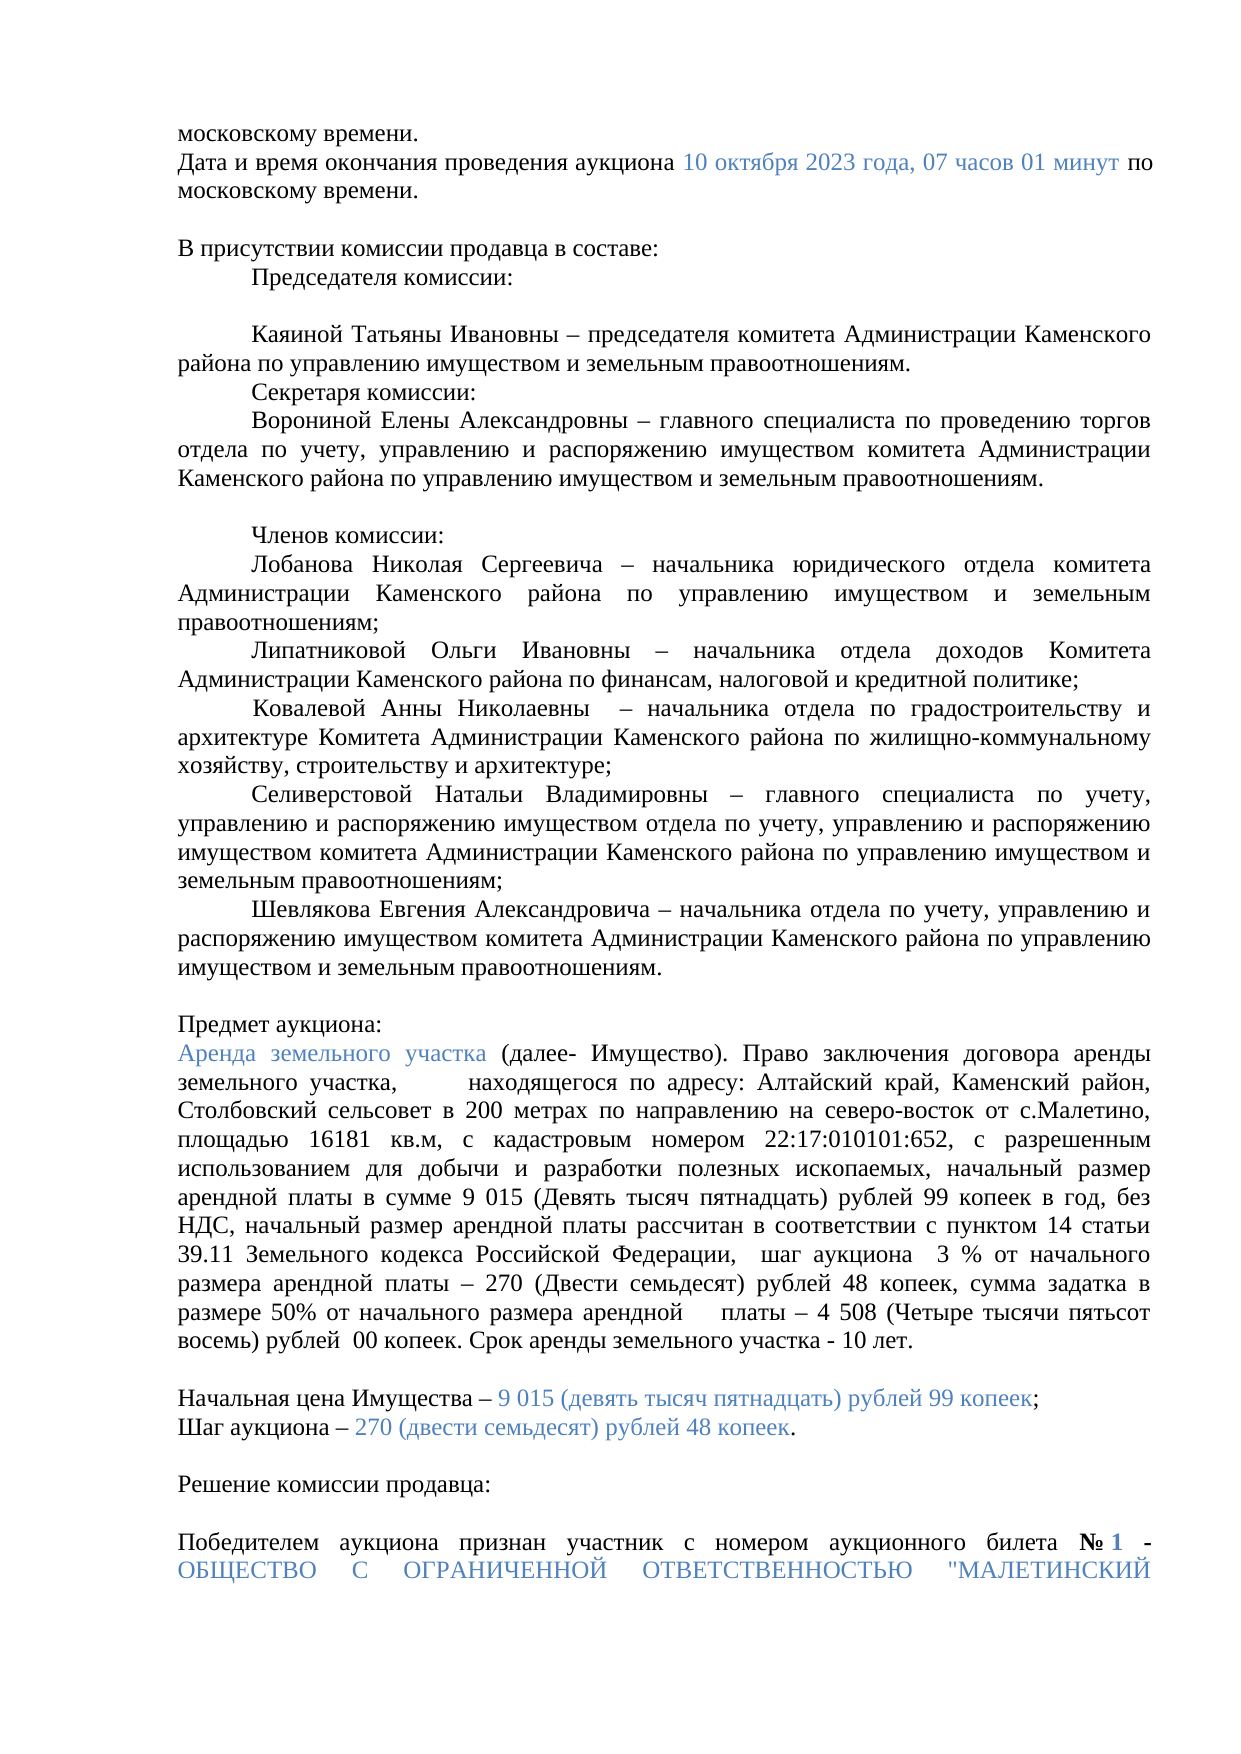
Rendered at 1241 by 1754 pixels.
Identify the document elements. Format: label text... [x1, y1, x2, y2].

text Каяиной Татьяны Ивановны – председателя комитета Администрации Каменского района по управлению имуществом и земельным правоотношениям. [177, 319, 1152, 377]
text Лобанова Николая Сергеевича – начальника юридического отдела комитета Администрации Каменского района по управлению имуществом и земельным правоотношениям; [177, 549, 1152, 636]
text В присутствии комиссии продавца в составе: [177, 233, 1152, 262]
text Шевлякова Евгения Александровича – начальника отдела по учету, управлению и распоряжению имуществом комитета Администрации Каменского района по управлению имуществом и земельным правоотношениям. [177, 894, 1152, 981]
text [177, 1527, 1152, 1584]
text Ворониной Елены Александровны – главного специалиста по проведению торгов отдела по учету, управлению и распоряжению имуществом комитета Администрации Каменского района по управлению имуществом и земельным правоотношениям. [177, 406, 1152, 492]
text Предмет аукциона: [177, 1009, 1152, 1038]
text Селиверстовой Натальи Владимировны – главного специалиста по учету, управлению и распоряжению имуществом отдела по учету, управлению и распоряжению имуществом комитета Администрации Каменского района по управлению имуществом и земельным правоотношениям; [177, 779, 1152, 894]
text Аренда земельного участка (далее- Имущество). Право заключения договора аренды земельного участка, находящегося по адресу: Алтайский край, Каменский район, Столбовский сельсовет в 200 метрах по направлению на северо-восток от с.Малетино, площадью 16181 кв.м, с кадастровым номером 22:17:010101:652, с разрешенным использованием для добычи и разработки полезных ископаемых, начальный размер арендной платы в сумме 9 015 (Девять тысяч пятнадцать) рублей 99 копеек в год, без НДС, начальный размер арендной платы рассчитан в соответствии с пунктом 14 статьи 39.11 Земельного кодекса Российской Федерации, шаг аукциона 3 % от начального размера арендной платы – 270 (Двести семьдесят) рублей 48 копеек, сумма задатка в размере 50% от начального размера арендной платы – 4 508 (Четыре тысячи пятьсот восемь) рублей 00 копеек. Срок аренды земельного участка - 10 лет. [177, 1038, 1152, 1354]
text Ковалевой Анны Николаевны – начальника отдела по градостроительству и архитектуре Комитета Администрации Каменского района по жилищно-коммунальному хозяйству, строительству и архитектуре; [177, 693, 1152, 779]
text Членов комиссии: [177, 521, 1152, 549]
text Липатниковой Ольги Ивановны – начальника отдела доходов Комитета Администрации Каменского района по финансам, налоговой и кредитной политике; [177, 636, 1152, 693]
text Председателя комиссии: [177, 262, 1152, 291]
text Шаг аукциона – 270 (двести семьдесят) рублей 48 копеек. [177, 1412, 1152, 1441]
text Начальная цена Имущества – 9 015 (девять тысяч пятнадцать) рублей 99 копеек; [177, 1383, 1152, 1412]
text Дата и время окончания проведения аукциона 10 октября 2023 года, 07 часов 01 минут по московскому времени. [177, 147, 1153, 204]
text Решение комиссии продавца: [177, 1469, 1152, 1498]
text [177, 118, 1153, 147]
text Секретаря комиссии: [177, 377, 1152, 406]
